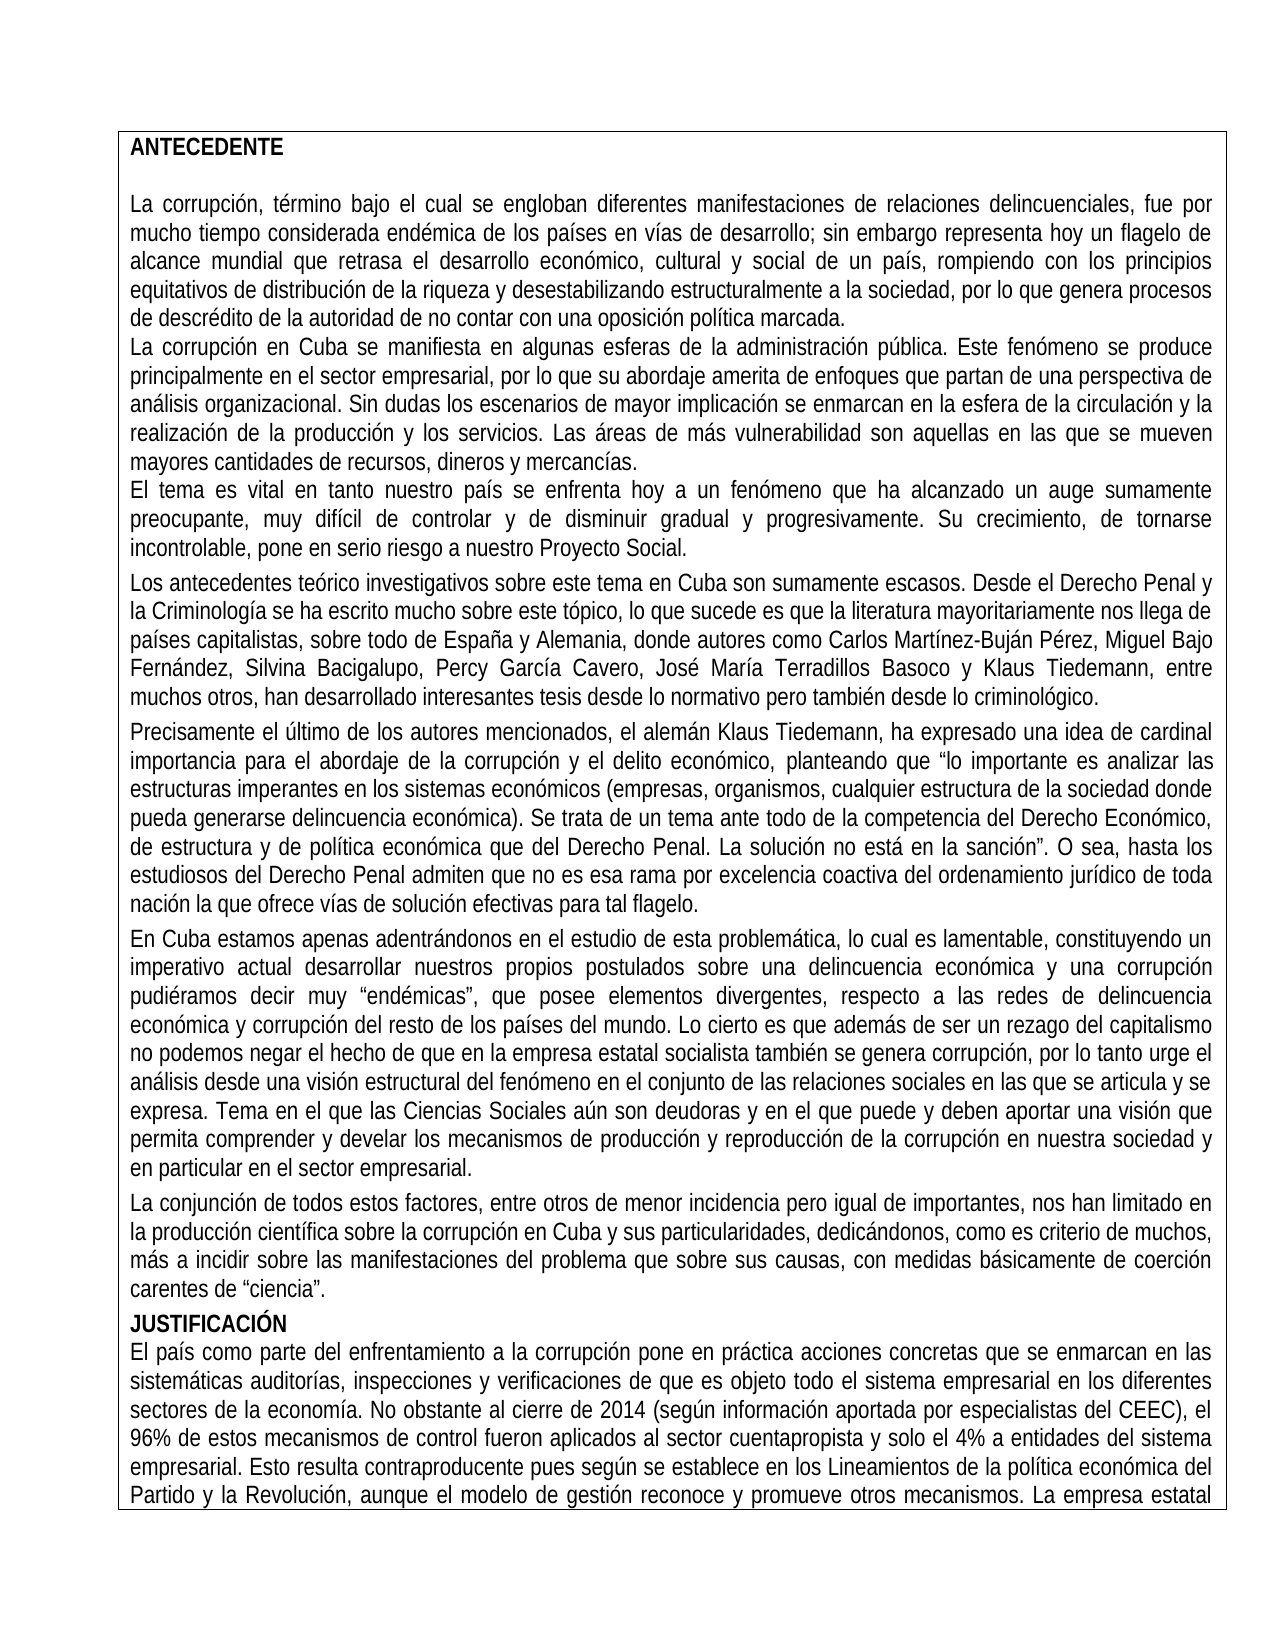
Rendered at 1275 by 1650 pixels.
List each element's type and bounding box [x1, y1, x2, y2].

table_cell [119, 132, 1226, 1509]
